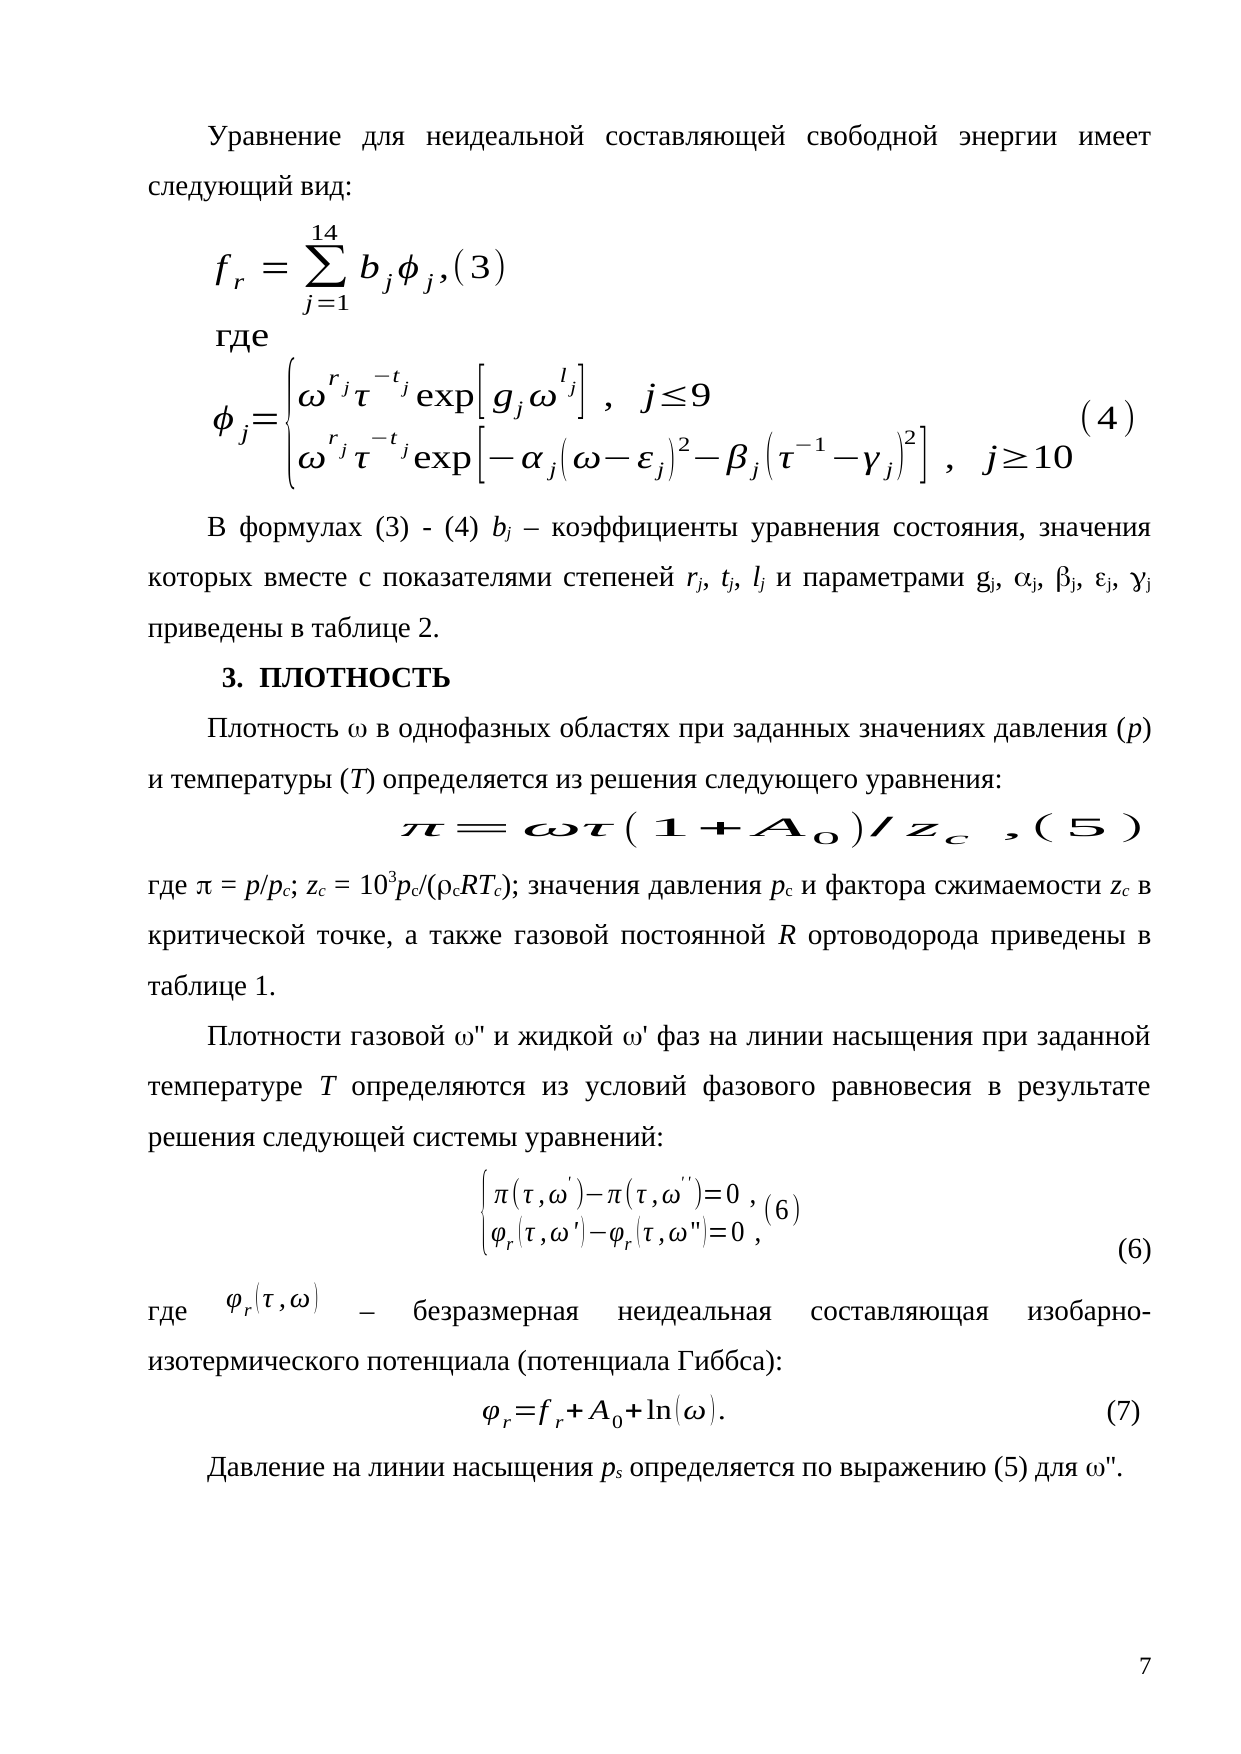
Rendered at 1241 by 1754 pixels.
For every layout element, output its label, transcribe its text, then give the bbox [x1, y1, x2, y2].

subtitle ПЛОТНОСТЬ [222, 660, 1152, 693]
text где – безразмерная неидеальная составляющая изобарно-изотермического потенциала (потенциала Гиббса): [148, 1281, 1152, 1377]
text В формулах (3) - (4) bj – коэффициенты уравнения состояния, значения которых вместе с показателями степеней rj, tj, lj и параметрами gj, j, j, j, j приведены в таблице 2. [148, 509, 1152, 643]
text Давление на линии насыщения ps определяется по выражению (5) для ''. [148, 1449, 1152, 1483]
text (6) [148, 1169, 1152, 1264]
table_header (7) [1008, 1394, 1152, 1449]
text Уравнение для неидеальной составляющей свободной энергии имеет следующий вид: [148, 118, 1152, 202]
table_header [148, 1394, 1008, 1449]
text где = p/pc; zc = 103pc/(cRTc); значения давления pc и фактора сжимаемости zc в критической точке, а также газовой постоянной R ортоводорода приведены в таблице 1. [148, 867, 1152, 1001]
text Плотности газовой '' и жидкой ' фаз на линии насыщения при заданной температуре T определяются из условий фазового равновесия в результате решения следующей системы уравнений: [148, 1018, 1152, 1152]
text Плотность в однофазных областях при заданных значениях давления (p) и температуры (T) определяется из решения следующего уравнения: [148, 710, 1152, 794]
